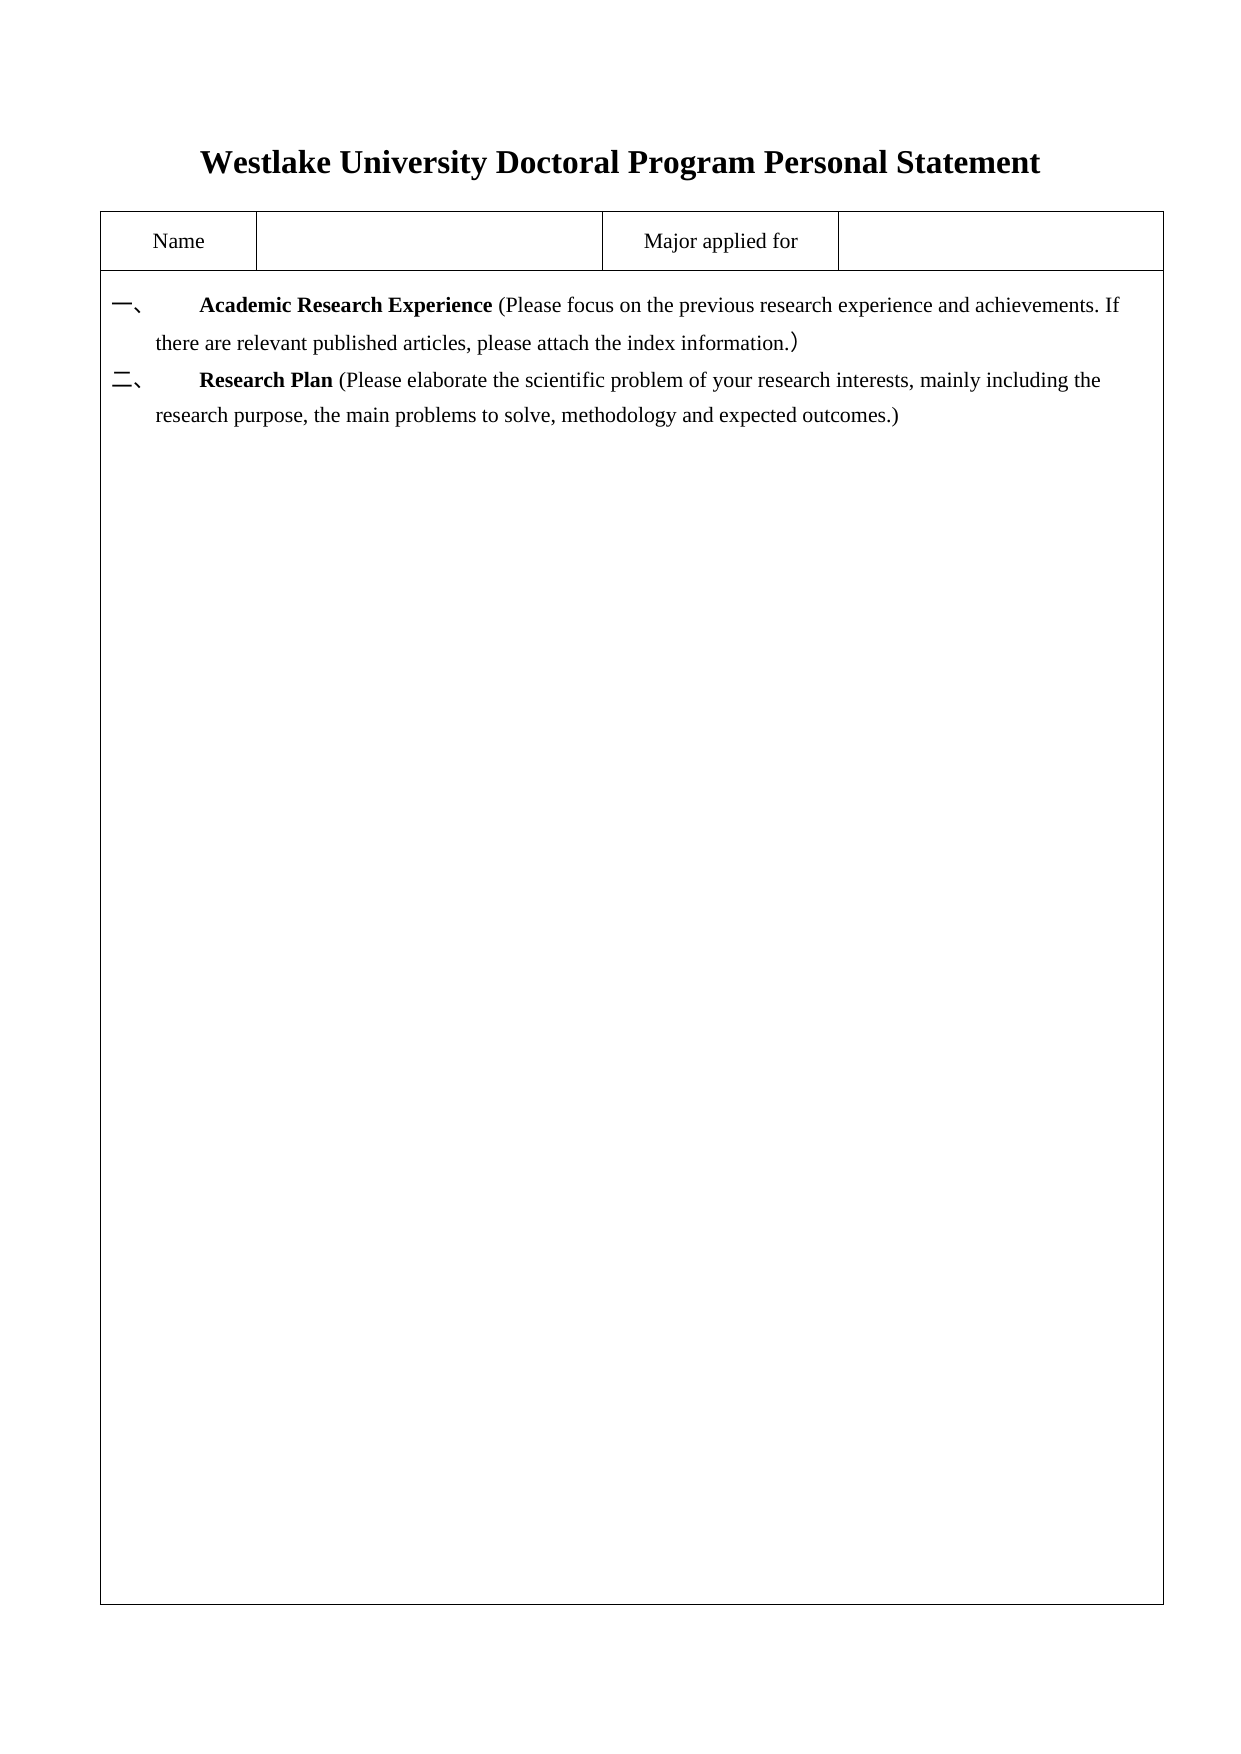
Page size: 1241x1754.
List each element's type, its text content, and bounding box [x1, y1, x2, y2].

table_header [839, 212, 1163, 270]
table_header [257, 212, 602, 270]
text Westlake University Doctoral Program Personal Statement [89, 129, 1152, 194]
table_header Name [101, 212, 256, 270]
table_cell Academic Research Experience (Please focus on the previous research experience and achievements. If there are relevant published articles, please attach the index information.） Research Plan (Please elaborate the scientific problem of your research interests, mainly including the research purpose, the main problems to solve, methodology and expected outcomes.) [101, 271, 1163, 1604]
table_header Major applied for [603, 212, 838, 270]
